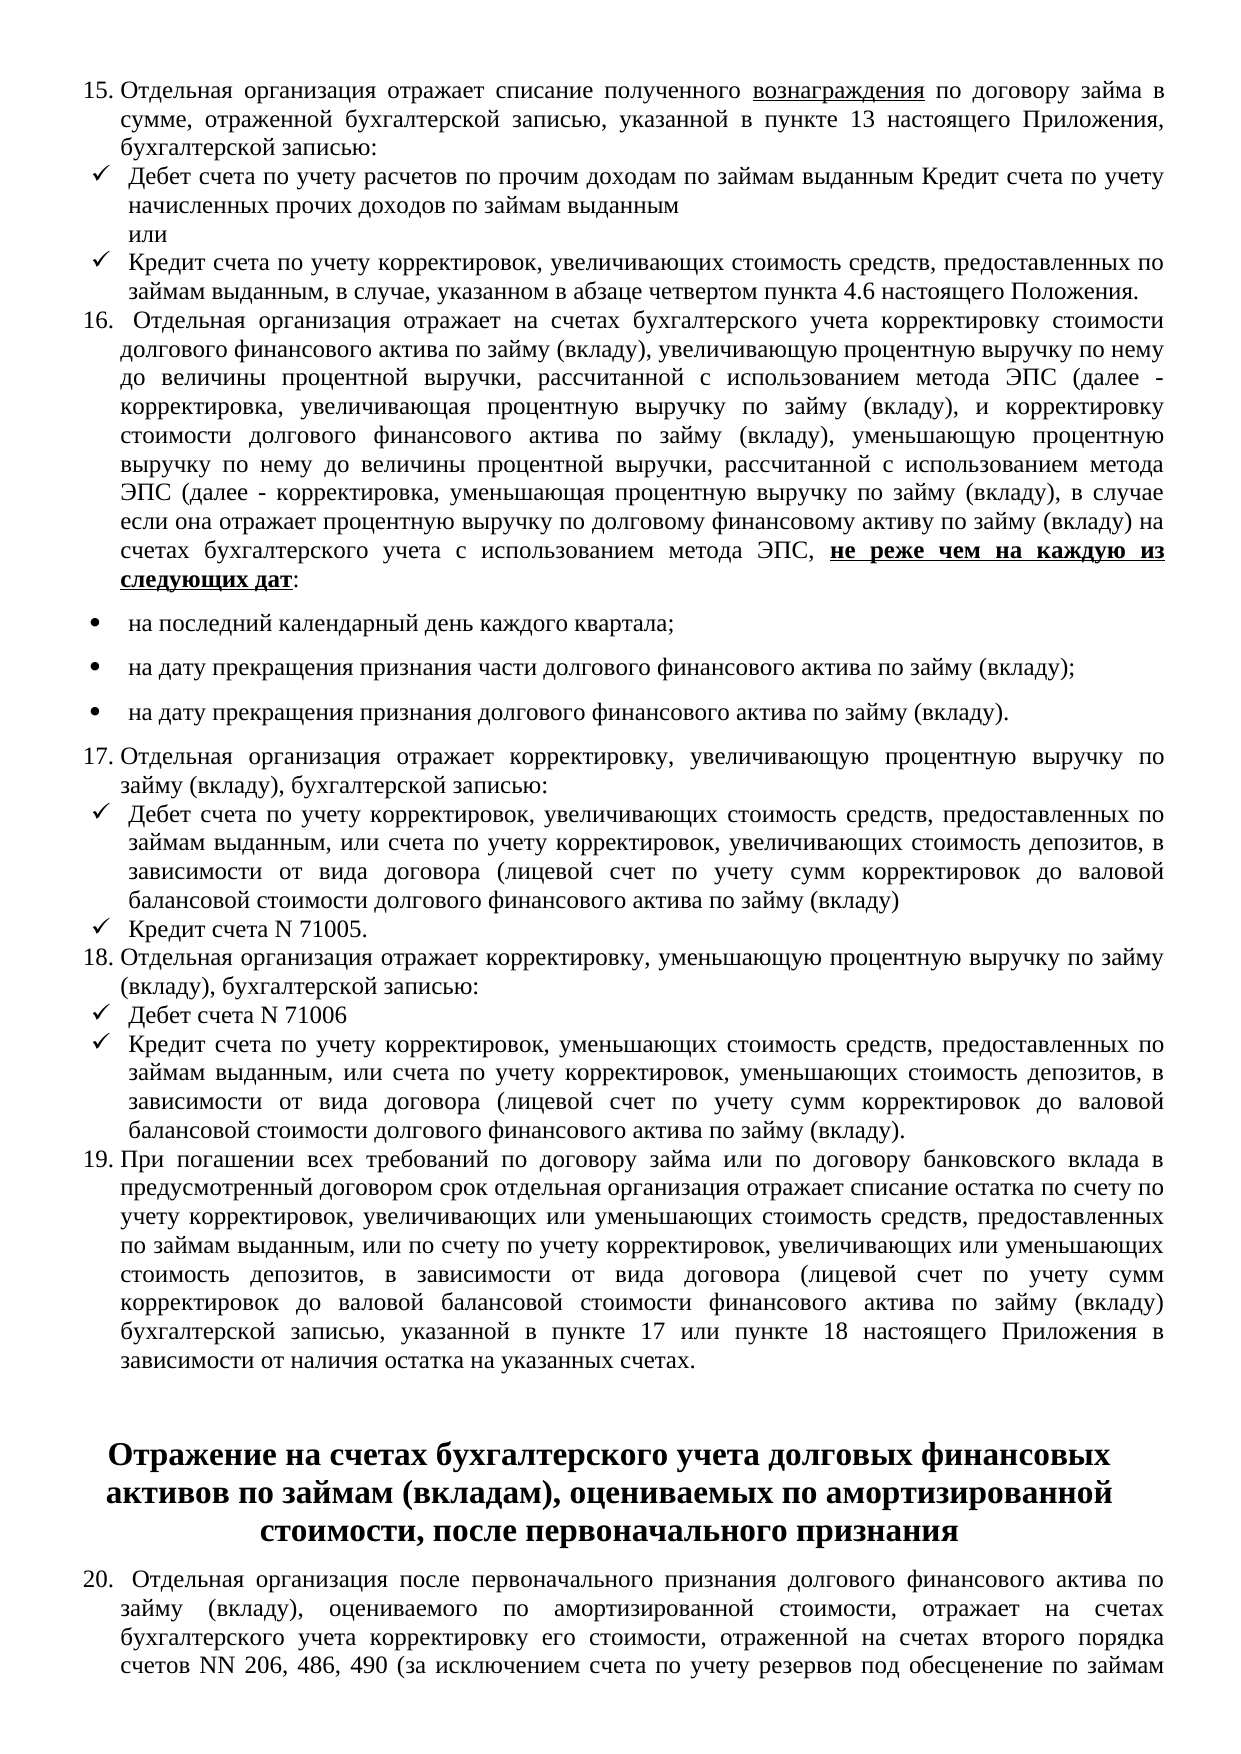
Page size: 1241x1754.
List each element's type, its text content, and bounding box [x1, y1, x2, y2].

list на дату прекращения признания долгового финансового актива по займу (вкладу). [91, 697, 1165, 726]
list Дебет счета N 71006 [91, 1000, 1165, 1029]
list Кредит счета N 71005. [91, 914, 1165, 942]
list Кредит счета по учету корректировок, уменьшающих стоимость средств, предоставленных по займам выданным, или счета по учету корректировок, уменьшающих стоимость депозитов, в зависимости от вида договора (лицевой счет по учету сумм корректировок до валовой балансовой стоимости долгового финансового актива по займу (вкладу). [91, 1029, 1165, 1144]
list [83, 1564, 1165, 1679]
list на дату прекращения признания части долгового финансового актива по займу (вкладу); [91, 652, 1165, 681]
list Дебет счета по учету расчетов по прочим доходам по займам выданным Кредит счета по учету начисленных прочих доходов по займам выданным [91, 161, 1165, 219]
list на последний календарный день каждого квартала; [91, 608, 1165, 637]
list Отдельная организация отражает на счетах бухгалтерского учета корректировку стоимости долгового финансового актива по займу (вкладу), увеличивающую процентную выручку по нему до величины процентной выручки, рассчитанной с использованием метода ЭПС (далее - корректировка, увеличивающая процентную выручку по займу (вкладу), и корректировку стоимости долгового финансового актива по займу (вкладу), уменьшающую процентную выручку по нему до величины процентной выручки, рассчитанной с использованием метода ЭПС (далее - корректировка, уменьшающая процентную выручку по займу (вкладу), в случае если она отражает процентную выручку по долговому финансовому активу по займу (вкладу) на счетах бухгалтерского учета с использованием метода ЭПС, не реже чем на каждую из следующих дат: [83, 305, 1165, 592]
list или [128, 219, 1165, 247]
list Кредит счета по учету корректировок, увеличивающих стоимость средств, предоставленных по займам выданным, в случае, указанном в абзаце четвертом пункта 4.6 настоящего Положения. [91, 247, 1165, 305]
list При погашении всех требований по договору займа или по договору банковского вклада в предусмотренный договором срок отдельная организация отражает списание остатка по счету по учету корректировок, увеличивающих или уменьшающих стоимость средств, предоставленных по займам выданным, или по счету по учету корректировок, увеличивающих или уменьшающих стоимость депозитов, в зависимости от вида договора (лицевой счет по учету сумм корректировок до валовой балансовой стоимости финансового актива по займу (вкладу) бухгалтерской записью, указанной в пункте 17 или пункте 18 настоящего Приложения в зависимости от наличия остатка на указанных счетах. [83, 1144, 1165, 1374]
list Отдельная организация отражает корректировку, уменьшающую процентную выручку по займу (вкладу), бухгалтерской записью: [83, 942, 1165, 1000]
list Отдельная организация отражает корректировку, увеличивающую процентную выручку по займу (вкладу), бухгалтерской записью: [83, 741, 1165, 799]
list Дебет счета по учету корректировок, увеличивающих стоимость средств, предоставленных по займам выданным, или счета по учету корректировок, увеличивающих стоимость депозитов, в зависимости от вида договора (лицевой счет по учету сумм корректировок до валовой балансовой стоимости долгового финансового актива по займу (вкладу) [91, 799, 1165, 914]
text Отражение на счетах бухгалтерского учета долговых финансовых активов по займам (вкладам), оцениваемых по амортизированной стоимости, после первоначального признания [53, 1434, 1165, 1549]
list Отдельная организация отражает списание полученного вознаграждения по договору займа в сумме, отраженной бухгалтерской записью, указанной в пункте 13 настоящего Приложения, бухгалтерской записью: [83, 75, 1165, 161]
